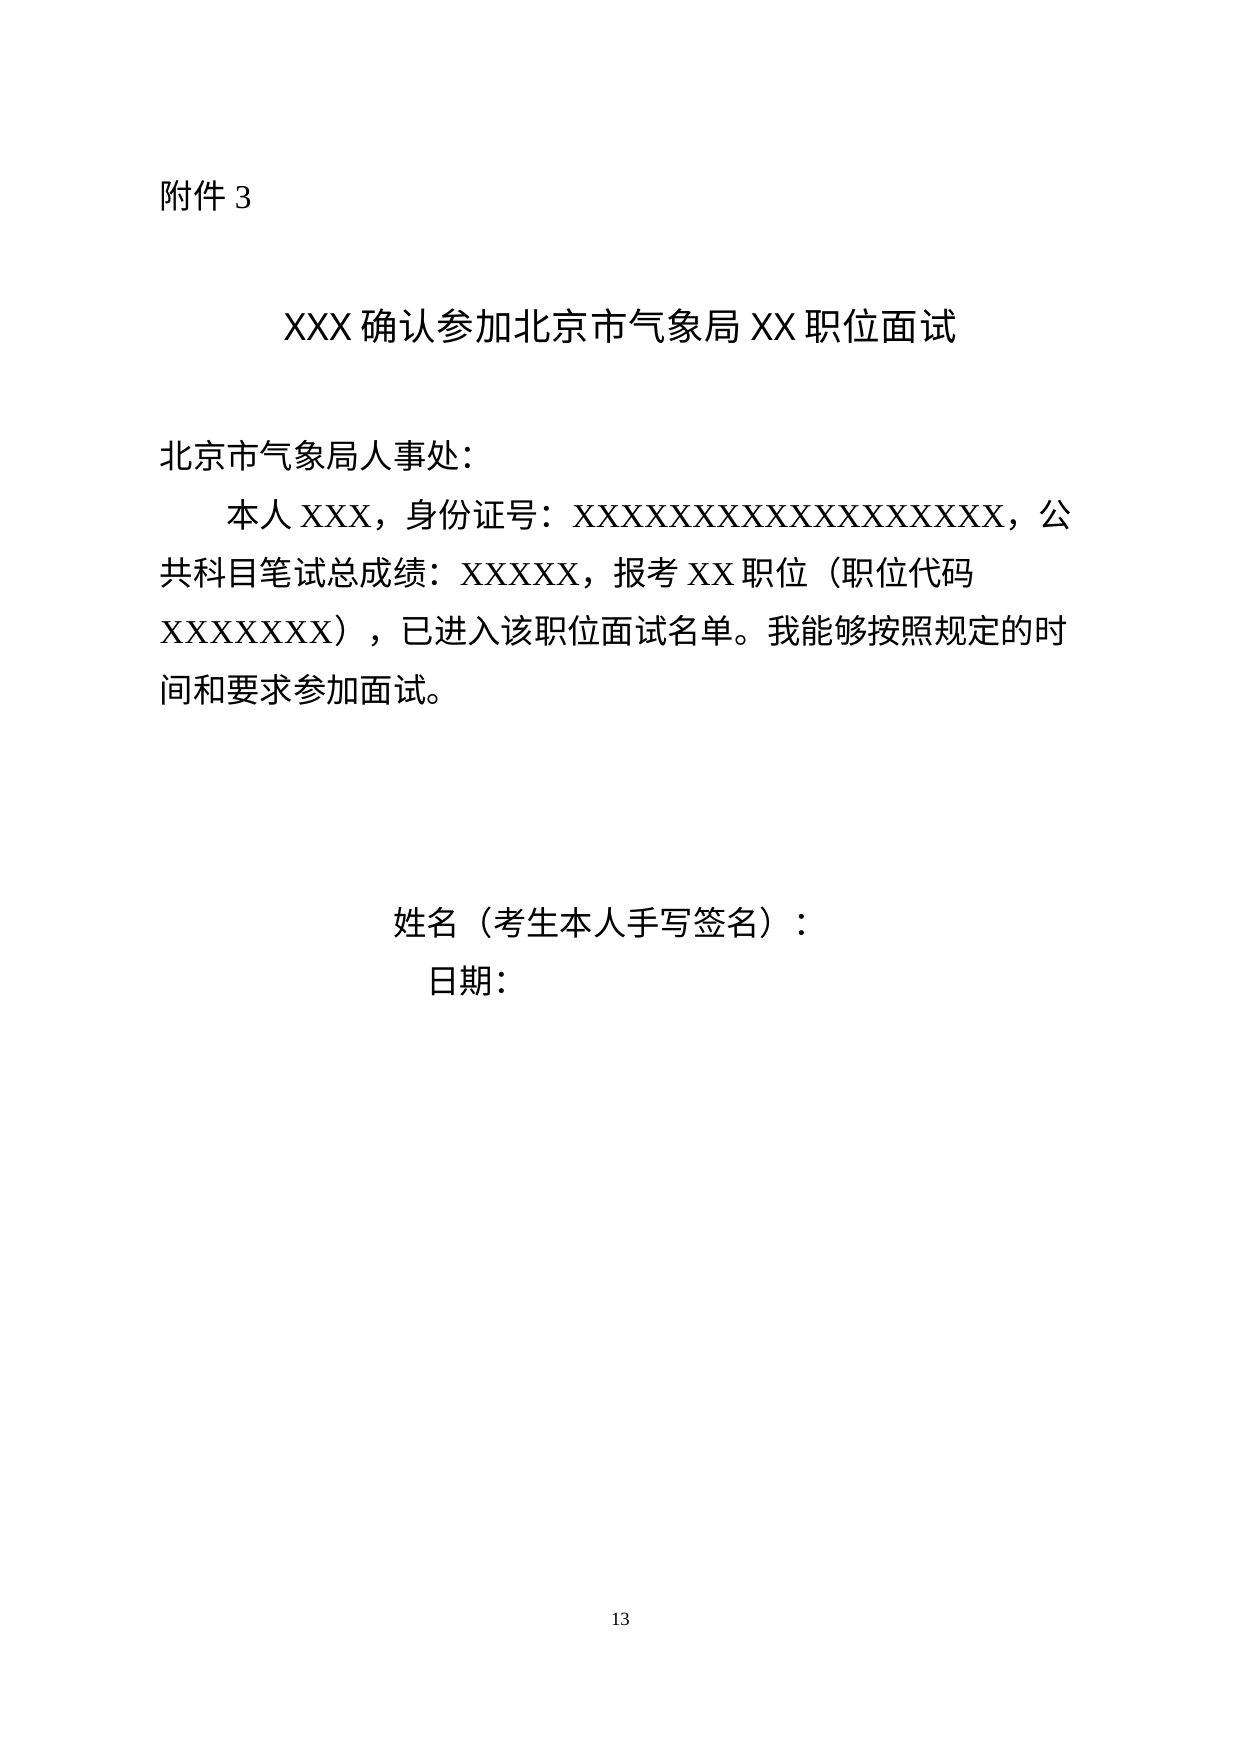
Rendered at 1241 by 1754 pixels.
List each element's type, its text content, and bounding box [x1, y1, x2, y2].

text 日期： [159, 947, 1081, 1005]
text 本人XXX，身份证号：XXXXXXXXXXXXXXXXXX，公共科目笔试总成绩：XXXXX，报考XX职位（职位代码XXXXXXX），已进入该职位面试名单。我能够按照规定的时间和要求参加面试。 [159, 480, 1081, 714]
text XXX确认参加北京市气象局XX职位面试 [159, 292, 1081, 357]
text 北京市气象局人事处： [159, 422, 1081, 480]
text 附件3 [159, 162, 1081, 227]
text 姓名（考生本人手写签名）： [159, 889, 1081, 947]
